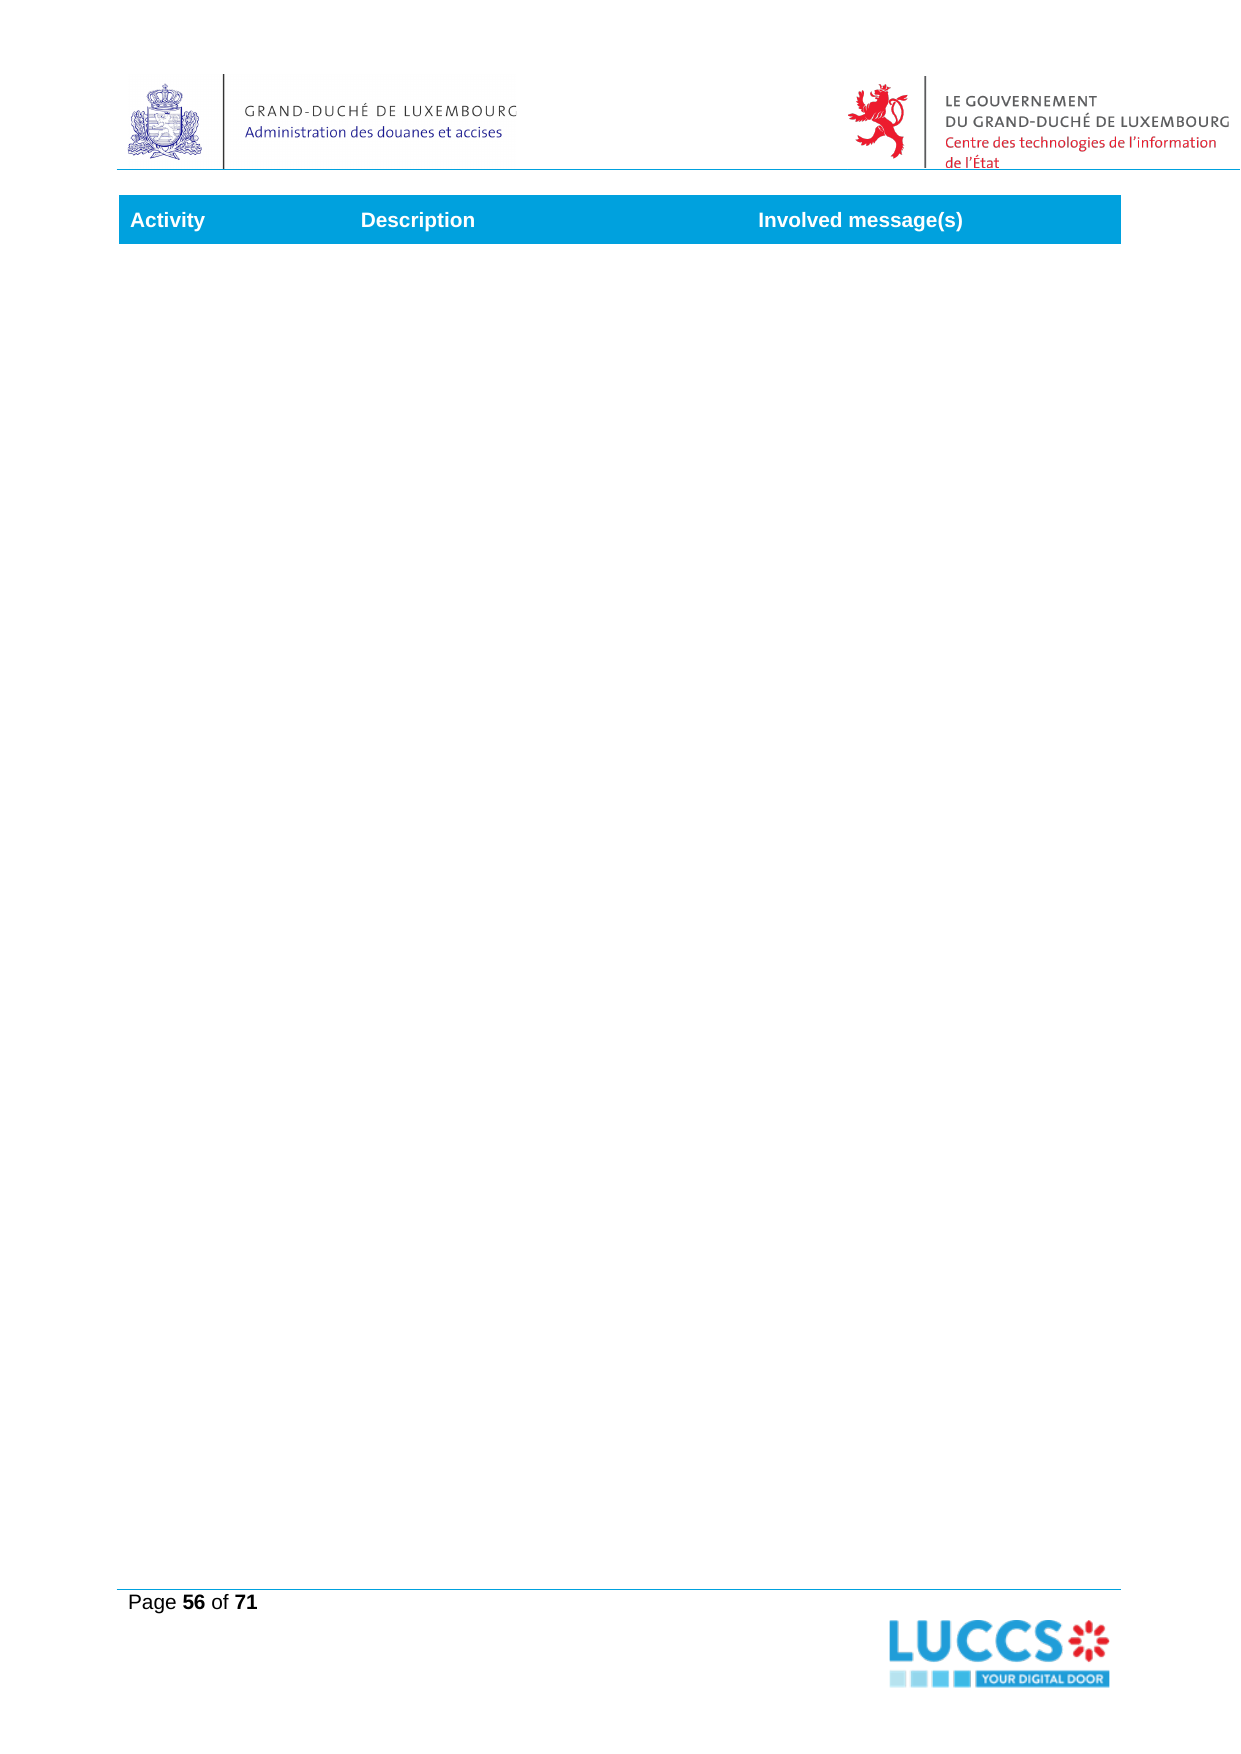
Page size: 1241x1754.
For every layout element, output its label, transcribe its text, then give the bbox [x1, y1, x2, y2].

picture [848, 76, 1229, 168]
table_header Involved message(s) [747, 195, 1121, 244]
table_header Description [349, 195, 747, 244]
picture [889, 1620, 1110, 1688]
table_header Activity [119, 195, 349, 244]
picture [127, 74, 517, 168]
